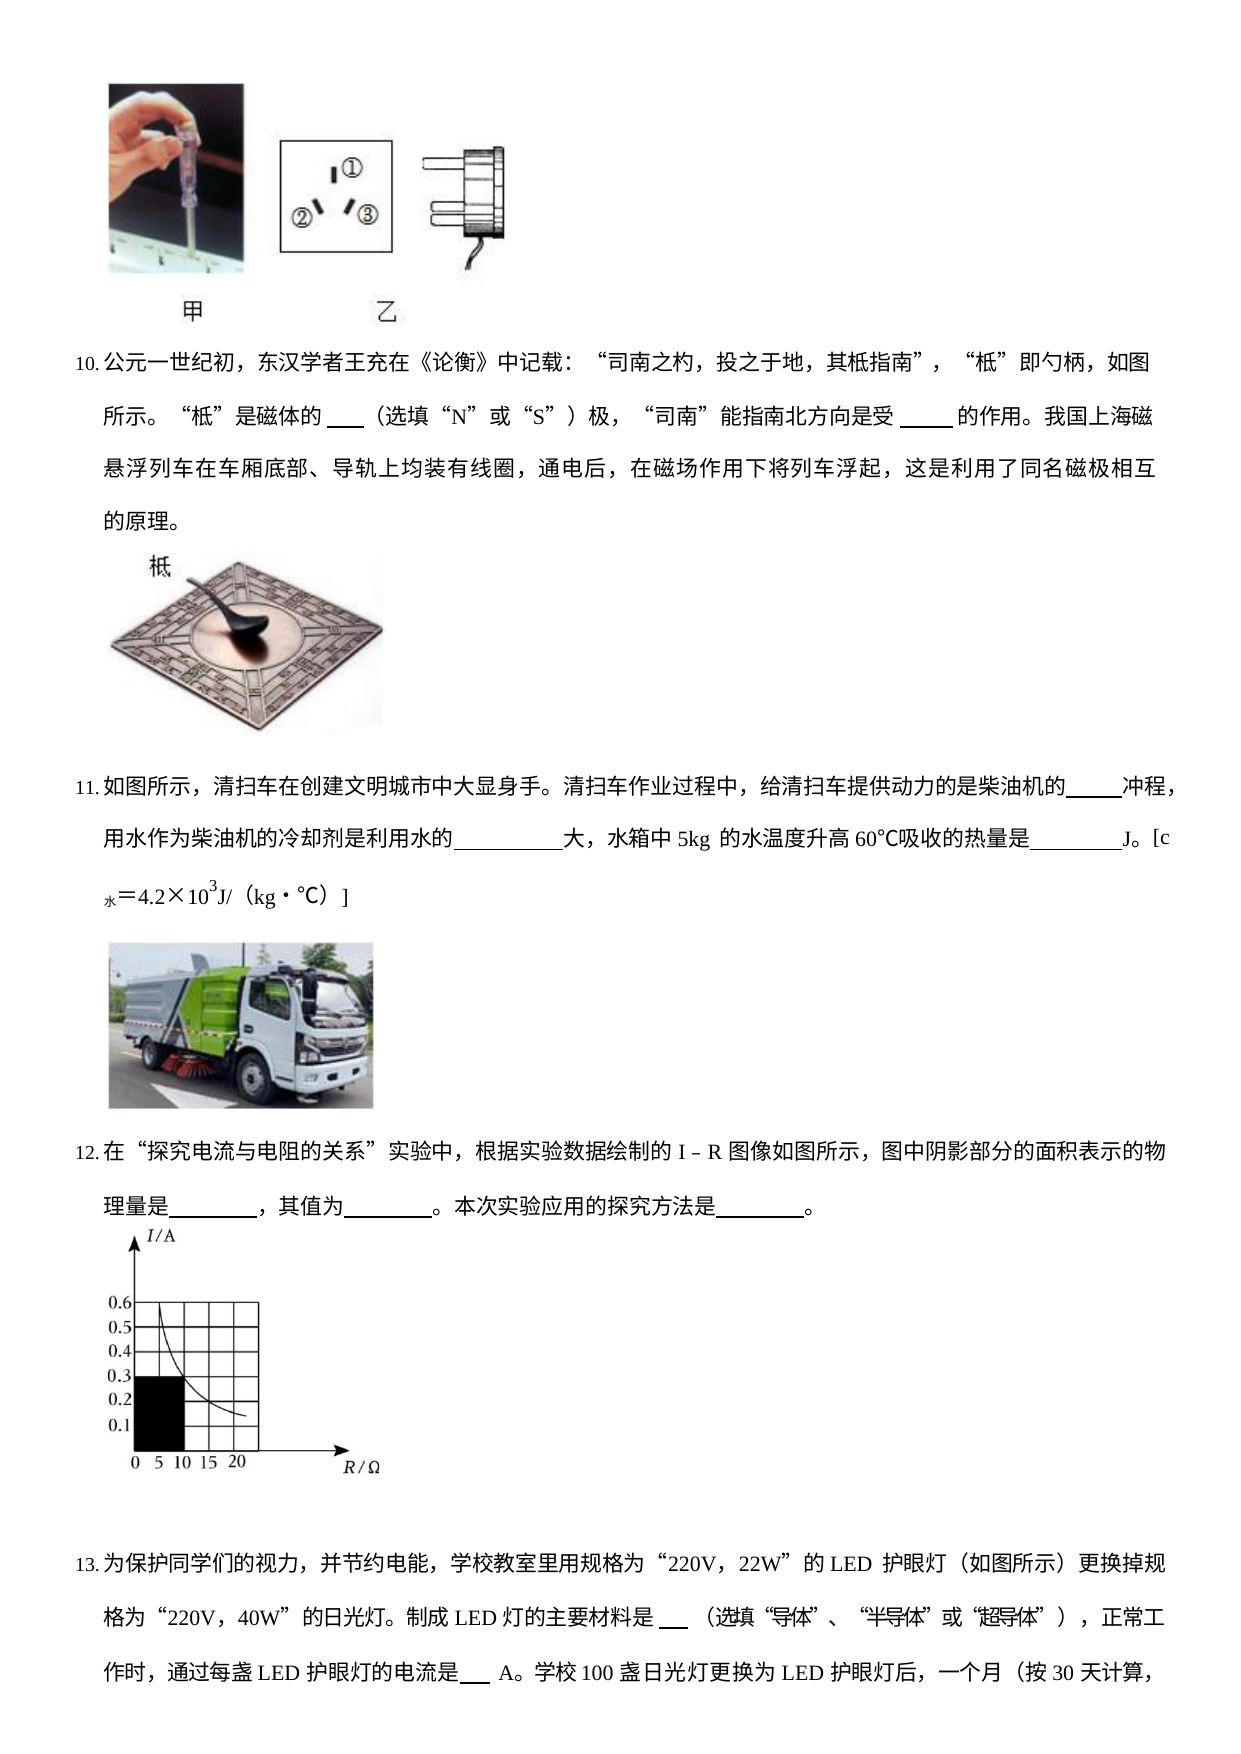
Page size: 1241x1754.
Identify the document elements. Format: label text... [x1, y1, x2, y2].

picture [106, 552, 386, 736]
list 如图所示，清扫车在创建文明城市中大显身手。清扫车作业过程中，给清扫车提供动力的是柴油机的 冲程，用水作为柴油机的冷却剂是利用水的 大，水箱中 5kg 的水温度升高 60℃吸收的热量是 J。[c 水＝4.2×103J/（kg•℃）] [75, 563, 1177, 913]
picture [107, 1228, 380, 1474]
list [75, 1546, 1166, 1687]
text 的原理。 [103, 504, 1240, 536]
text 悬浮列车在车厢底部、导轨上均装有线圈，通电后，在磁场作用下将列车浮起，这是利用了同名磁极相互 [103, 454, 1240, 482]
list 在“探究电流与电阻的关系”实验中，根据实验数据绘制的 I﹣R 图像如图所示，图中阴影部分的面积表示的物理量是 ，其值为 。本次实验应用的探究方法是 。 [75, 1134, 1166, 1220]
list 公元一世纪初，东汉学者王充在《论衡》中记载：“司南之杓，投之于地，其柢指南”，“柢”即勺柄，如图所示。“柢”是磁体的 （选填“N”或“S”）极，“司南”能指南北方向是受 的作用。我国上海磁 [75, 345, 1166, 431]
picture [106, 81, 506, 325]
picture [106, 941, 375, 1112]
